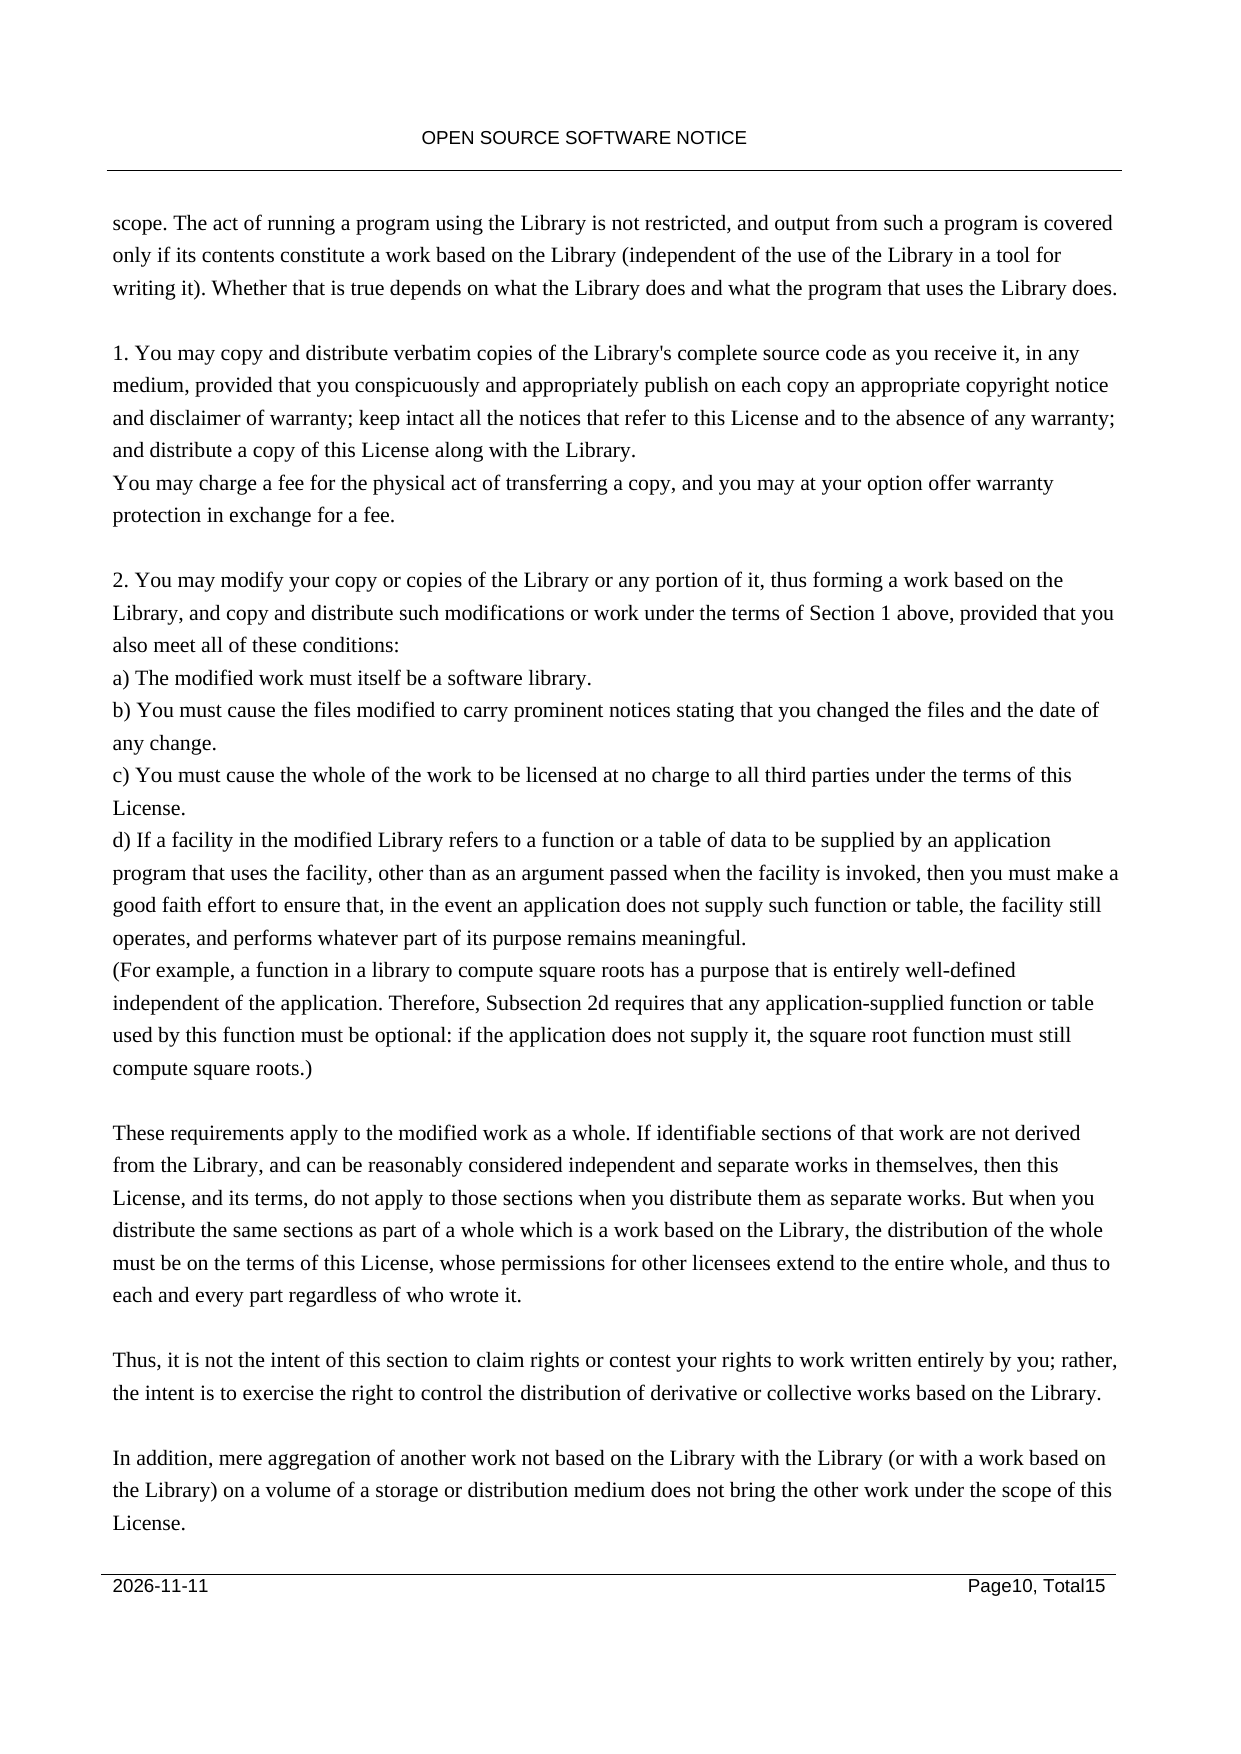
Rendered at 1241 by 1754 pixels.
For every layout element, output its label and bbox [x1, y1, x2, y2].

text [112, 206, 1128, 1539]
